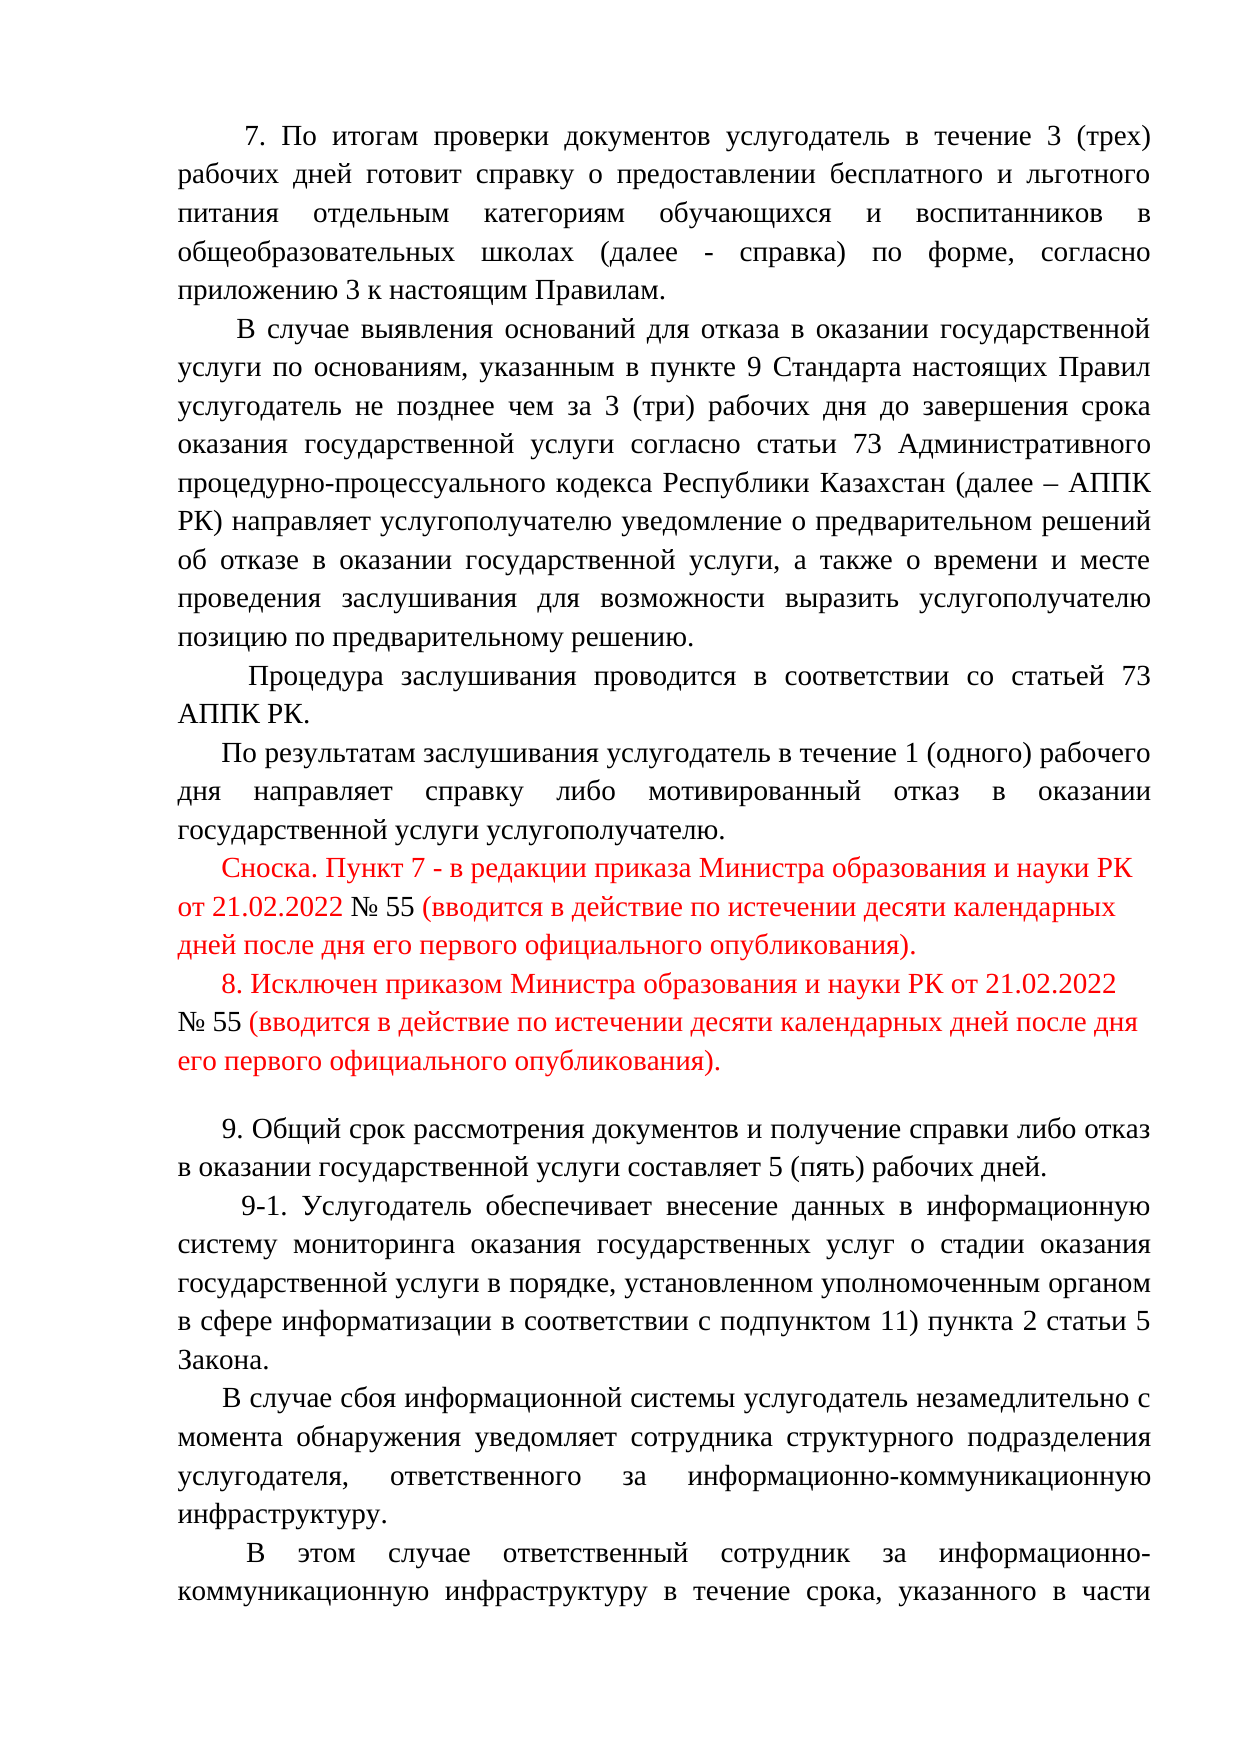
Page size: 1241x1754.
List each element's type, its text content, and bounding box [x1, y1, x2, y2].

text По результатам заслушивания услугодатель в течение 1 (одного) рабочего дня направляет справку либо мотивированный отказ в оказании государственной услуги услугополучателю. [177, 735, 1152, 845]
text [177, 1535, 1152, 1607]
text 9-1. Услугодатель обеспечивает внесение данных в информационную систему мониторинга оказания государственных услуг о стадии оказания государственной услуги в порядке, установленном уполномоченным органом в сфере информатизации в соответствии с подпунктом 11) пункта 2 статьи 5 Закона. [177, 1188, 1152, 1376]
text Сноска. Пункт 7 - в редакции приказа Министра образования и науки РК от 21.02.2022 № 55 (вводится в действие по истечении десяти календарных дней после дня его первого официального опубликования). 8. Исключен приказом Министра образования и науки РК от 21.02.2022 № 55 (вводится в действие по истечении десяти календарных дней после дня его первого официального опубликования). [177, 850, 1152, 1107]
text 9. Общий срок рассмотрения документов и получение справки либо отказ в оказании государственной услуги составляет 5 (пять) рабочих дней. [177, 1111, 1152, 1183]
text Процедура заслушивания проводится в соответствии со статьей 73 АППК РК. [177, 658, 1152, 730]
text В случае выявления оснований для отказа в оказании государственной услуги по основаниям, указанным в пункте 9 Стандарта настоящих Правил услугодатель не позднее чем за 3 (три) рабочих дня до завершения срока оказания государственной услуги согласно статьи 73 Административного процедурно-процессуального кодекса Республики Казахстан (далее – АППК РК) направляет услугополучателю уведомление о предварительном решений об отказе в оказании государственной услуги, а также о времени и месте проведения заслушивания для возможности выразить услугополучателю позицию по предварительному решению. [177, 311, 1152, 653]
text 7. По итогам проверки документов услугодатель в течение 3 (трех) рабочих дней готовит справку о предоставлении бесплатного и льготного питания отдельным категориям обучающихся и воспитанников в общеобразовательных школах (далее - справка) по форме, согласно приложению 3 к настоящим Правилам. [177, 118, 1152, 306]
text В случае сбоя информационной системы услугодатель незамедлительно с момента обнаружения уведомляет сотрудника структурного подразделения услугодателя, ответственного за информационно-коммуникационную инфраструктуру. [177, 1381, 1152, 1530]
